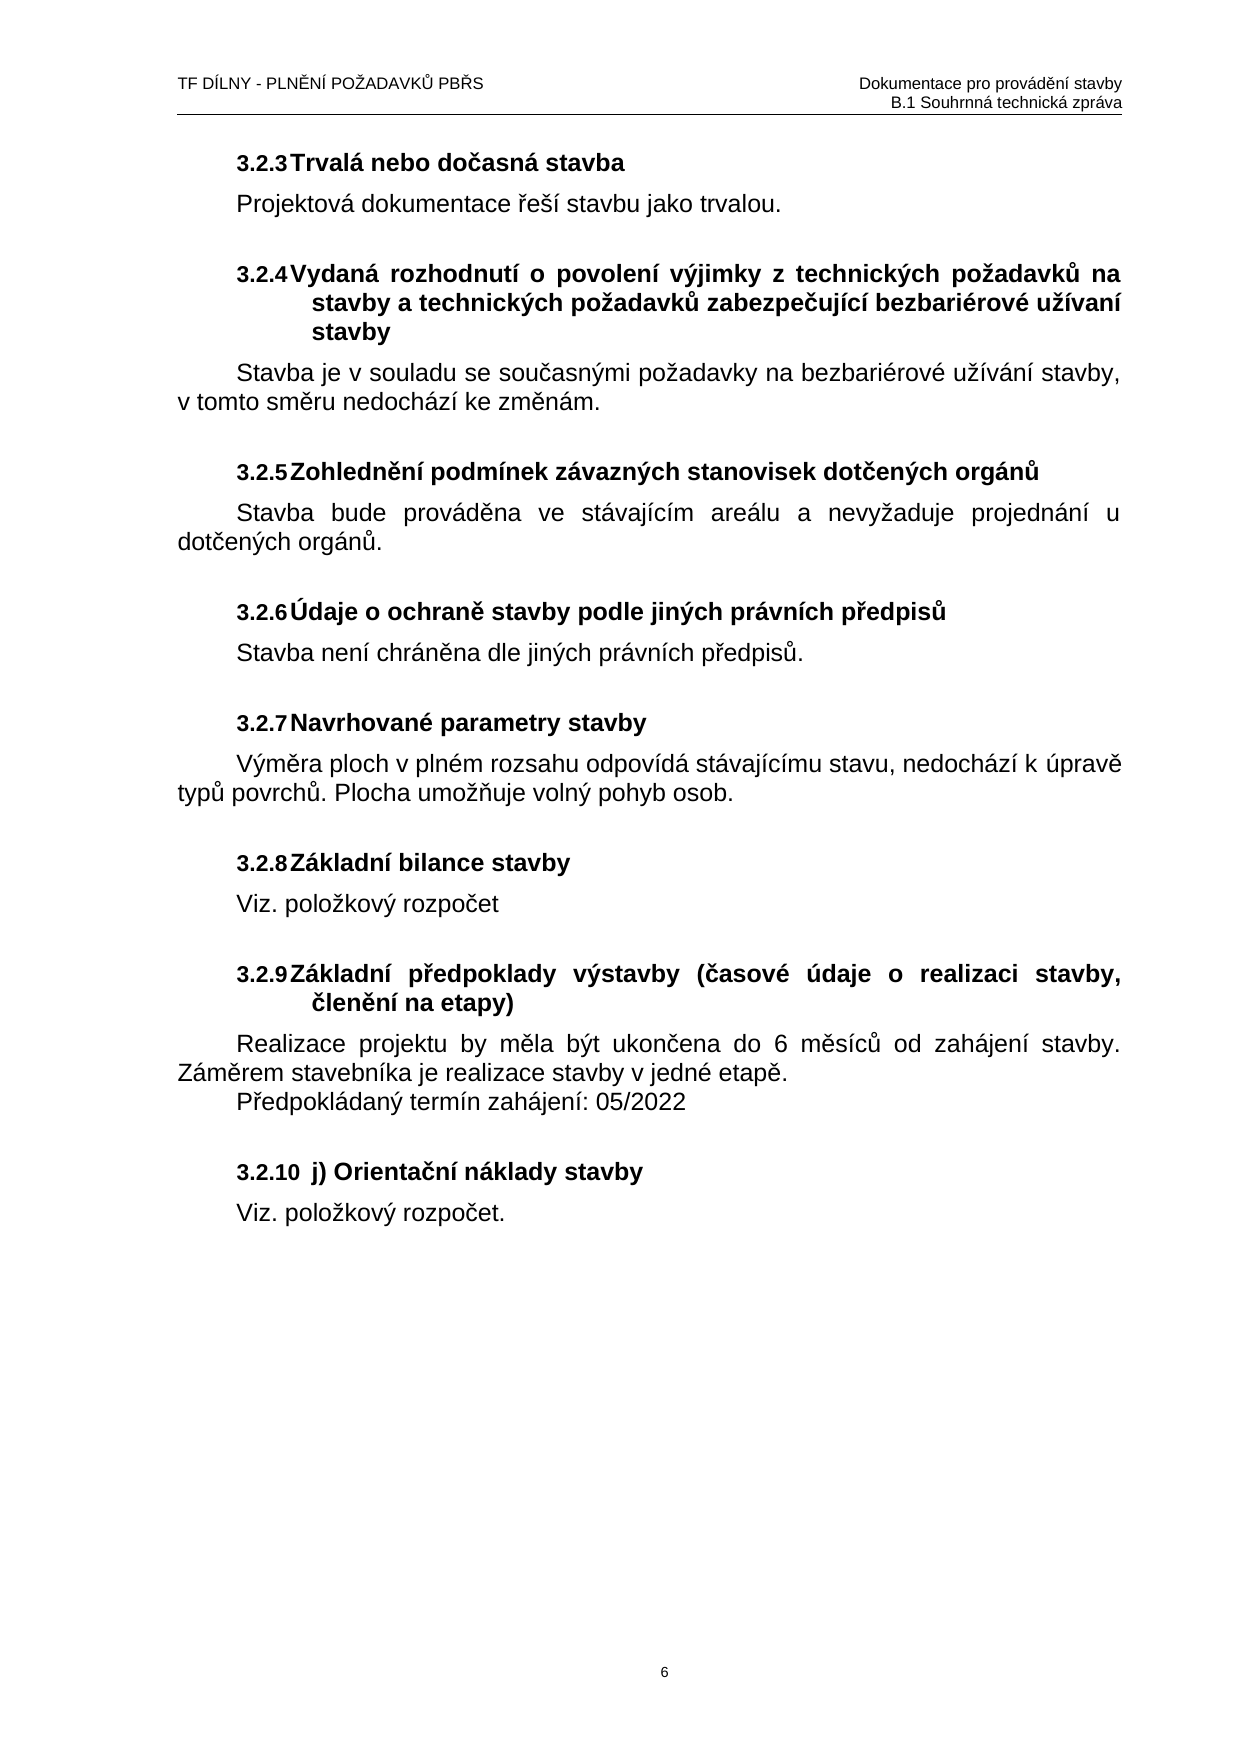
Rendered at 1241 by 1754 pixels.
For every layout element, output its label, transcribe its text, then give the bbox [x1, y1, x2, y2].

text Stavba je v souladu se současnými požadavky na bezbariérové užívání stavby, v tomto směru nedochází ke změnám. [177, 358, 1122, 415]
subtitle Zohlednění podmínek závazných stanovisek dotčených orgánů [236, 456, 1122, 485]
subtitle Základní bilance stavby [236, 848, 1122, 876]
subtitle j) Orientační náklady stavby [236, 1156, 1122, 1185]
text Realizace projektu by měla být ukončena do 6 měsíců od zahájení stavby. Záměrem stavebníka je realizace stavby v jedné etapě. [177, 1029, 1122, 1086]
subtitle Vydaná rozhodnutí o povolení výjimky z technických požadavků na stavby a technických požadavků zabezpečující bezbariérové užívaní stavby [236, 259, 1122, 345]
subtitle Údaje o ochraně stavby podle jiných právních předpisů [236, 596, 1122, 625]
text Výměra ploch v plném rozsahu odpovídá stávajícímu stavu, nedochází k úpravě typů povrchů. Plocha umožňuje volný pohyb osob. [177, 749, 1122, 806]
subtitle Základní předpoklady výstavby (časové údaje o realizaci stavby, členění na etapy) [236, 959, 1122, 1016]
subtitle Navrhované parametry stavby [236, 708, 1122, 736]
text Stavba bude prováděna ve stávajícím areálu a nevyžaduje projednání u dotčených orgánů. [177, 498, 1122, 555]
text Stavba není chráněna dle jiných právních předpisů. [177, 638, 1122, 666]
text Viz. položkový rozpočet [177, 889, 1122, 918]
text Viz. položkový rozpočet. [177, 1198, 1122, 1226]
text Projektová dokumentace řeší stavbu jako trvalou. [177, 189, 1122, 218]
text Předpokládaný termín zahájení: 05/2022 [177, 1086, 1122, 1115]
subtitle Trvalá nebo dočasná stavba [236, 148, 1122, 176]
